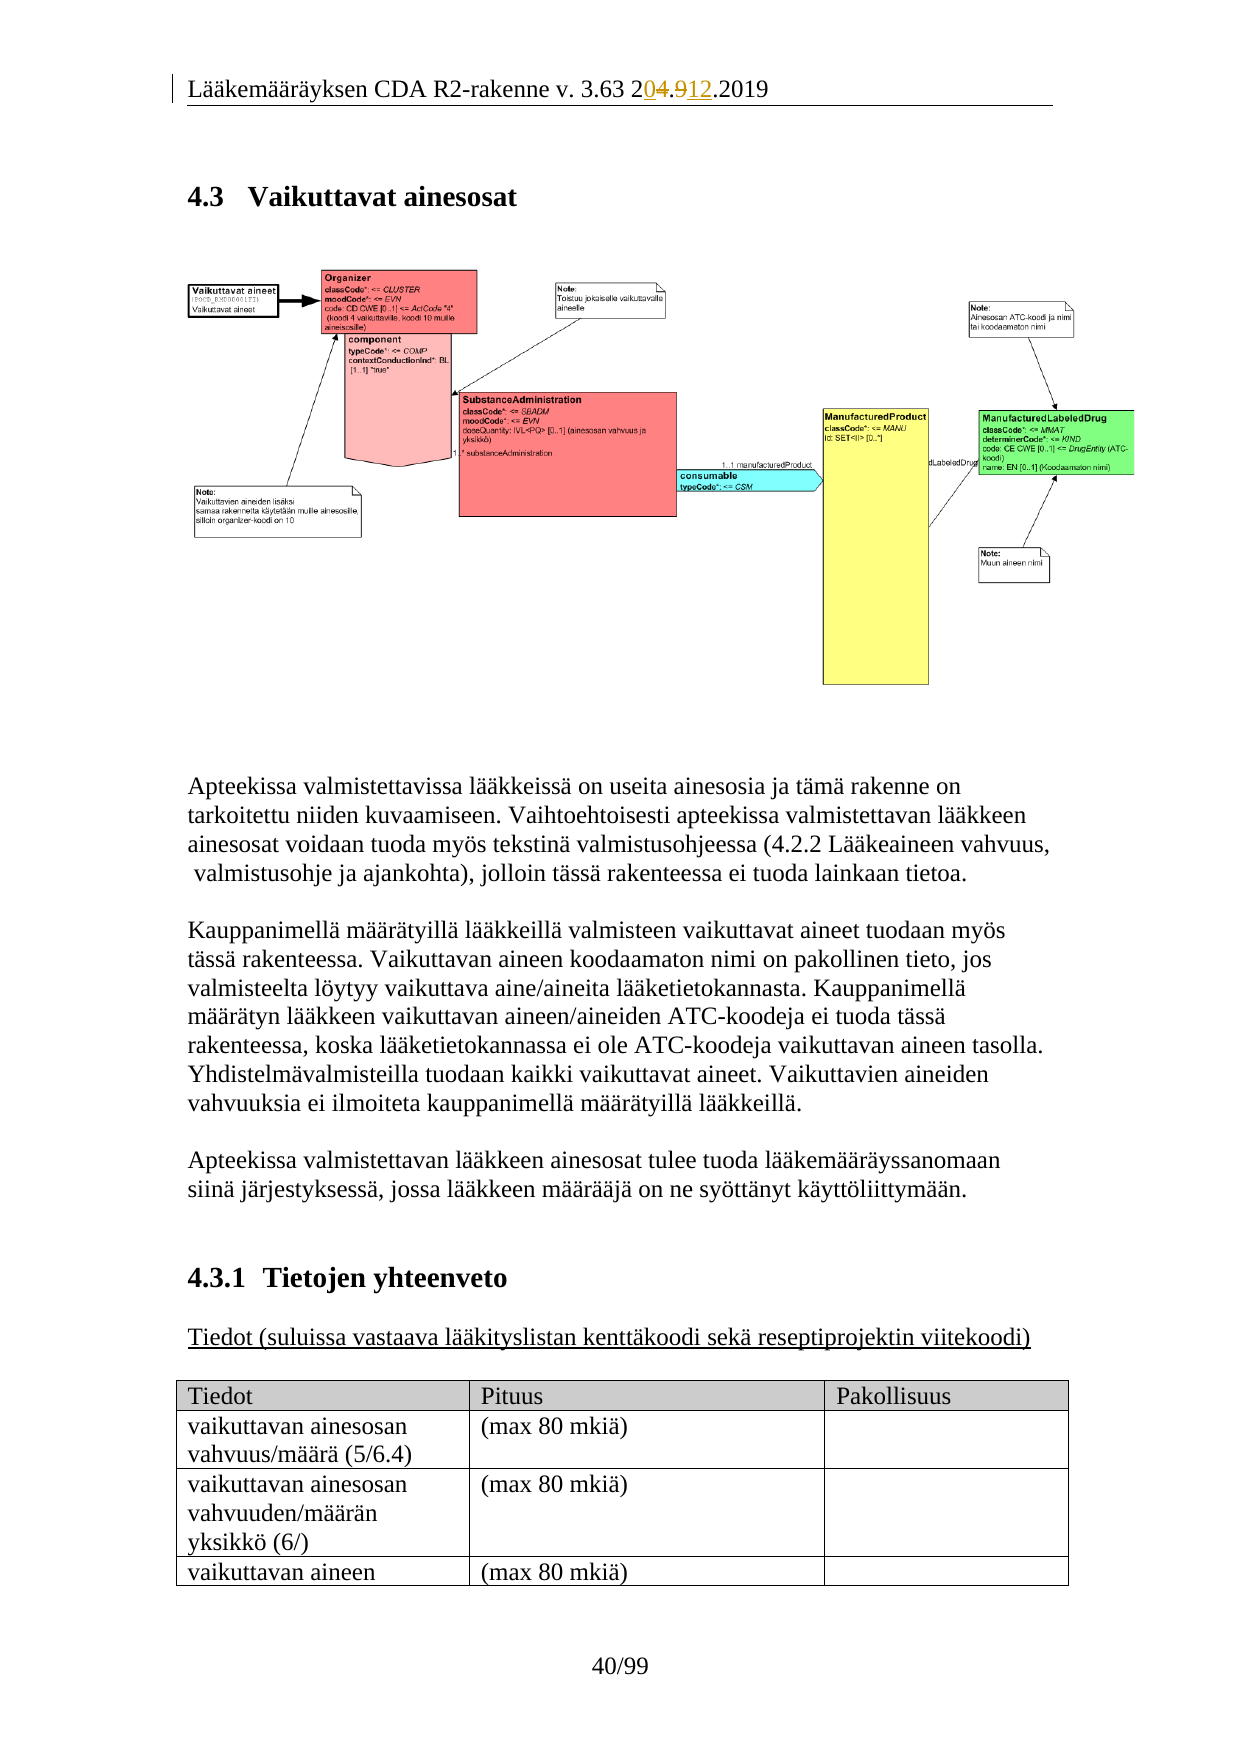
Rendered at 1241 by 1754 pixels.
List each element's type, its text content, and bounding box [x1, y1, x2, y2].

text Apteekissa valmistettavissa lääkkeissä on useita ainesosia ja tämä rakenne on tarkoitettu niiden kuvaamiseen. Vaihtoehtoisesti apteekissa valmistettavan lääkkeen ainesosat voidaan tuoda myös tekstinä valmistusohjeessa (4.2.2 Lääkeaineen vahvuus, valmistusohje ja ajankohta), jolloin tässä rakenteessa ei tuoda lainkaan tietoa. [187, 771, 1053, 886]
table_cell (max 80 mkiä) [470, 1469, 824, 1556]
text Tiedot (suluissa vastaava lääkityslistan kenttäkoodi sekä reseptiprojektin viitekoodi) [187, 1322, 1053, 1351]
table_header Pituus [470, 1381, 824, 1410]
table_cell (max 80 mkiä) [470, 1411, 824, 1468]
table_header Pakollisuus [825, 1381, 1068, 1410]
table_cell [825, 1411, 1068, 1468]
text Kauppanimellä määrätyillä lääkkeillä valmisteen vaikuttavat aineet tuodaan myös tässä rakenteessa. Vaikuttavan aineen koodaamaton nimi on pakollinen tieto, jos valmisteelta löytyy vaikuttava aine/aineita lääketietokannasta. Kauppanimellä määrätyn lääkkeen vaikuttavan aineen/aineiden ATC-koodeja ei tuoda tässä rakenteessa, koska lääketietokannassa ei ole ATC-koodeja vaikuttavan aineen tasolla. Yhdistelmävalmisteilla tuodaan kaikki vaikuttavat aineet. Vaikuttavien aineiden vahvuuksia ei ilmoiteta kauppanimellä määrätyillä lääkkeillä. [187, 915, 1053, 1116]
table_cell [825, 1469, 1068, 1556]
subtitle Tietojen yhteenveto [187, 1260, 1053, 1294]
picture [187, 269, 1135, 685]
subtitle Vaikuttavat ainesosat [187, 179, 1053, 212]
table_cell vaikuttavan ainesosan vahvuuden/määrän yksikkö (6/) [177, 1469, 469, 1556]
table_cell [177, 1557, 469, 1585]
table_cell (max 80 mkiä) [470, 1557, 824, 1585]
table_cell vaikuttavan ainesosan vahvuus/määrä (5/6.4) [177, 1411, 469, 1468]
table_header Tiedot [177, 1381, 469, 1410]
table_cell [825, 1557, 1068, 1585]
text Apteekissa valmistettavan lääkkeen ainesosat tulee tuoda lääkemääräyssanomaan siinä järjestyksessä, jossa lääkkeen määrääjä on ne syöttänyt käyttöliittymään. [187, 1145, 1053, 1203]
